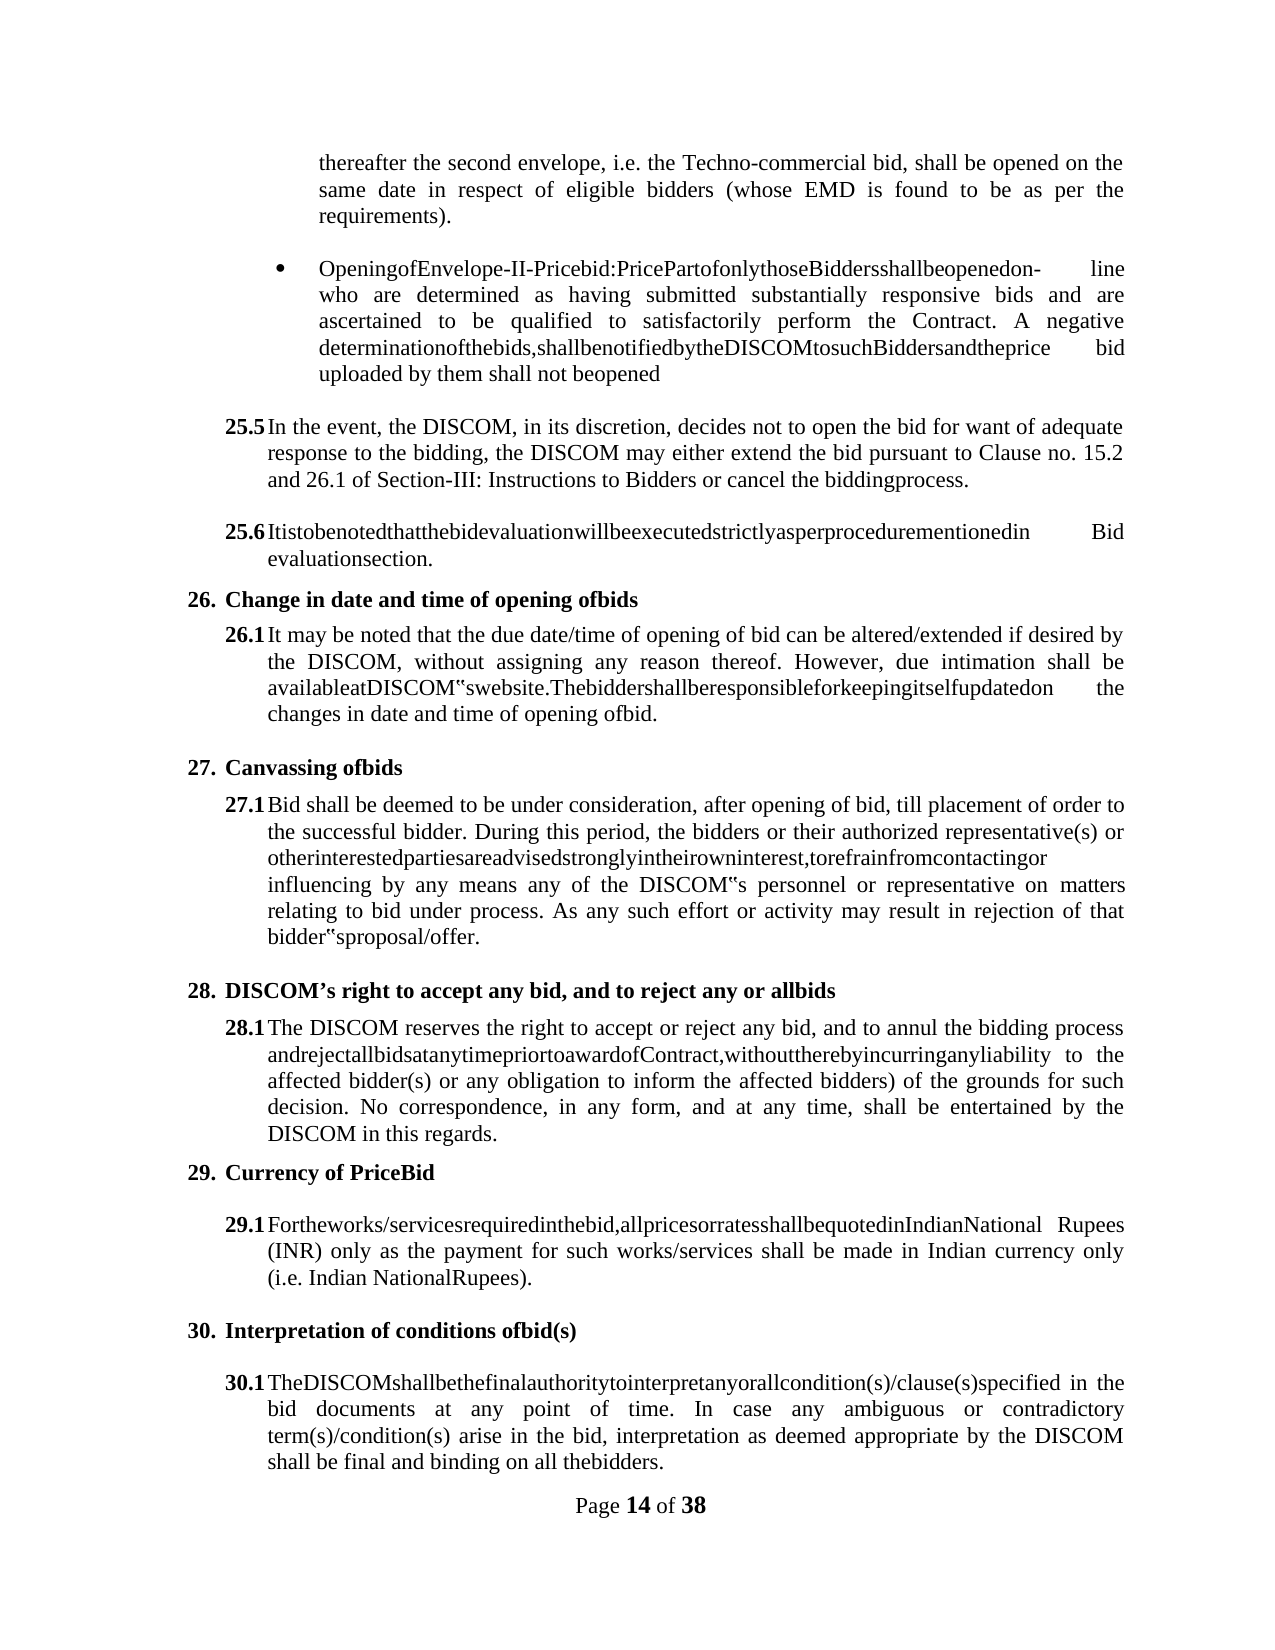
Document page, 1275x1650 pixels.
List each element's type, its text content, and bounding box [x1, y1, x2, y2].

list Fortheworks/servicesrequiredinthebid,allpricesorratesshallbequotedinIndianNational Rupees (INR) only as the payment for such works/services shall be made in Indian currency only (i.e. Indian NationalRupees). [225, 1211, 1126, 1290]
subtitle DISCOM’s right to accept any bid, and to reject any or allbids [187, 977, 1225, 1003]
list In the event, the DISCOM, in its discretion, decides not to open the bid for want of adequate response to the bidding, the DISCOM may either extend the bid pursuant to Clause no. 15.2 and 26.1 of Section-III: Instructions to Bidders or cancel the biddingprocess. [225, 413, 1125, 492]
subtitle Change in date and time of opening ofbids [187, 586, 1225, 612]
list It may be noted that the due date/time of opening of bid can be altered/extended if desired by the DISCOM, without assigning any reason thereof. However, due intimation shall be availableatDISCOM‟swebsite.Thebiddershallberesponsibleforkeepingitselfupdatedon the changes in date and time of opening ofbid. [225, 621, 1125, 727]
subtitle Canvassing ofbids [187, 754, 1225, 780]
list OpeningofEnvelope-II-Pricebid:PricePartofonlythoseBiddersshallbeopenedon- line who are determined as having submitted substantially responsive bids and are ascertained to be qualified to satisfactorily perform the Contract. A negative determinationofthebids,shallbenotifiedbytheDISCOMtosuchBiddersandtheprice bid uploaded by them shall not beopened [276, 255, 1126, 387]
text thereafter the second envelope, i.e. the Techno-commercial bid, shall be opened on the same date in respect of eligible bidders (whose EMD is found to be as per the requirements). [319, 149, 1125, 228]
subtitle Interpretation of conditions ofbid(s) [187, 1317, 1225, 1343]
list Bid shall be deemed to be under consideration, after opening of bid, till placement of order to the successful bidder. During this period, the bidders or their authorized representative(s) or otherinterestedpartiesareadvisedstronglyintheirowninterest,torefrainfromcontactingor influencing by any means any of the DISCOM‟s personnel or representative on matters relating to bid under process. As any such effort or activity may result in rejection of that bidder‟sproposal/offer. [225, 792, 1126, 950]
list TheDISCOMshallbethefinalauthoritytointerpretanyorallcondition(s)/clause(s)specified in the bid documents at any point of time. In case any ambiguous or contradictory term(s)/condition(s) arise in the bid, interpretation as deemed appropriate by the DISCOM shall be final and binding on all thebidders. [225, 1369, 1126, 1474]
list The DISCOM reserves the right to accept or reject any bid, and to annul the bidding process andrejectallbidsatanytimepriortoawardofContract,withouttherebyincurringanyliability to the affected bidder(s) or any obligation to inform the affected bidders) of the grounds for such decision. No correspondence, in any form, and at any time, shall be entertained by the DISCOM in this regards. [225, 1014, 1125, 1146]
subtitle Currency of PriceBid [187, 1159, 1225, 1185]
list Itistobenotedthatthebidevaluationwillbeexecutedstrictlyasperprocedurementionedin Bid evaluationsection. [225, 518, 1125, 571]
